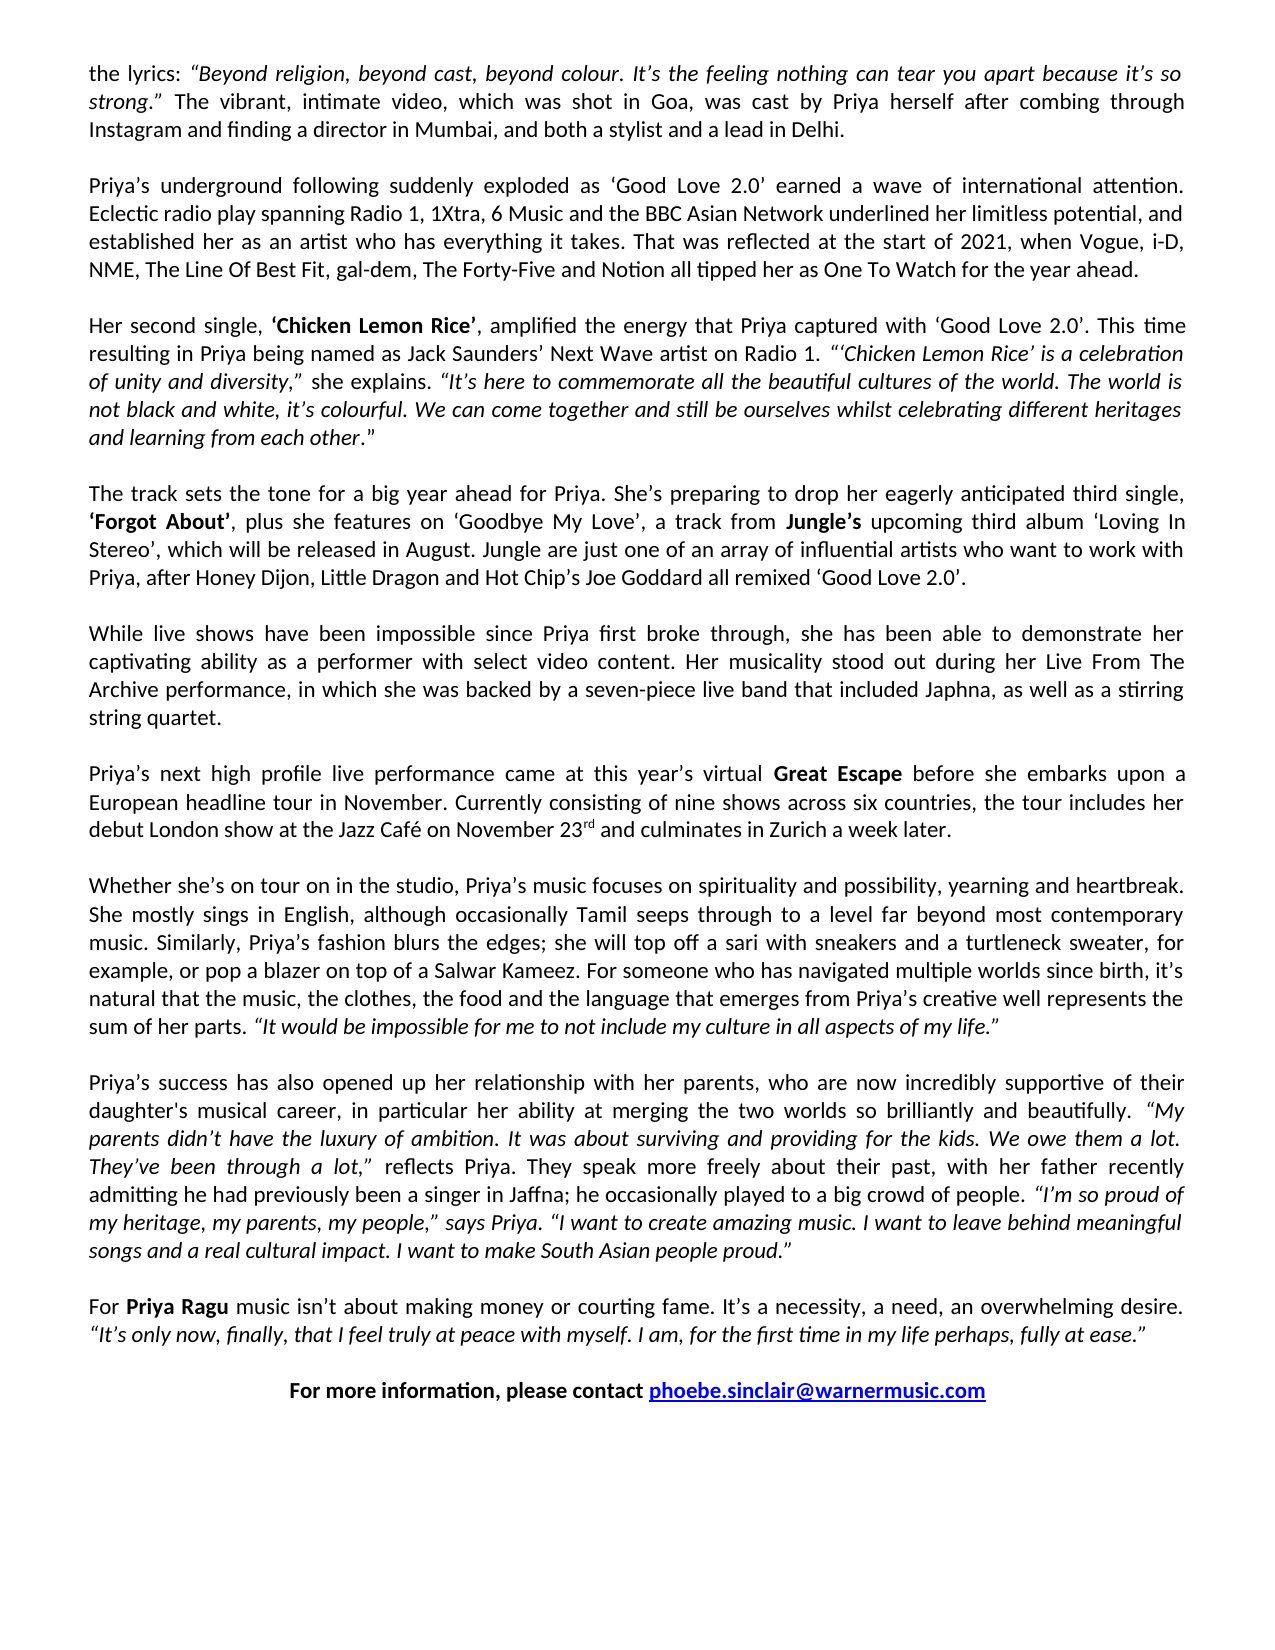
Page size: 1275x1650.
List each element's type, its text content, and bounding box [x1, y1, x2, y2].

text Whether she’s on tour on in the studio, Priya’s music focuses on spirituality and possibility, yearning and heartbreak. She mostly sings in English, although occasionally Tamil seeps through to a level far beyond most contemporary music. Similarly, Priya’s fashion blurs the edges; she will top off a sari with sneakers and a turtleneck sweater, for example, or pop a blazer on top of a Salwar Kameez. For someone who has navigated multiple worlds since birth, it’s natural that the music, the clothes, the food and the language that emerges from Priya’s creative well represents the sum of her parts. “It would be impossible for me to not include my culture in all aspects of my life.” [89, 872, 1186, 1040]
text For Priya Ragu music isn’t about making money or courting fame. It’s a necessity, a need, an overwhelming desire. “It’s only now, finally, that I feel truly at peace with myself. I am, for the first time in my life perhaps, fully at ease.” [89, 1292, 1186, 1348]
text Her second single, ‘Chicken Lemon Rice’, amplified the energy that Priya captured with ‘Good Love 2.0’. This time resulting in Priya being named as Jack Saunders’ Next Wave artist on Radio 1. “‘Chicken Lemon Rice’ is a celebration of unity and diversity,” she explains. “It’s here to commemorate all the beautiful cultures of the world. The world is not black and white, it’s colourful. We can come together and still be ourselves whilst celebrating different heritages and learning from each other.” [89, 311, 1186, 451]
text Priya’s next high profile live performance came at this year’s virtual Great Escape before she embarks upon a European headline tour in November. Currently consisting of nine shows across six countries, the tour includes her debut London show at the Jazz Café on November 23rd and culminates in Zurich a week later. [89, 759, 1186, 844]
text While live shows have been impossible since Priya first broke through, she has been able to demonstrate her captivating ability as a performer with select video content. Her musicality stood out during her Live From The Archive performance, in which she was backed by a seven-piece live band that included Japhna, as well as a stirring string quartet. [89, 619, 1186, 732]
text Priya’s success has also opened up her relationship with her parents, who are now incredibly supportive of their daughter's musical career, in particular her ability at merging the two worlds so brilliantly and beautifully. “My parents didn’t have the luxury of ambition. It was about surviving and providing for the kids. We owe them a lot. They’ve been through a lot,” reflects Priya. They speak more freely about their past, with her father recently admitting he had previously been a singer in Jaffna; he occasionally played to a big crowd of people. “I’m so proud of my heritage, my parents, my people,” says Priya. “I want to create amazing music. I want to leave behind meaningful songs and a real cultural impact. I want to make South Asian people proud.” [89, 1068, 1186, 1264]
text Priya’s underground following suddenly exploded as ‘Good Love 2.0’ earned a wave of international attention. Eclectic radio play spanning Radio 1, 1Xtra, 6 Music and the BBC Asian Network underlined her limitless potential, and established her as an artist who has everything it takes. That was reflected at the start of 2021, when Vogue, i-D, NME, The Line Of Best Fit, gal-dem, The Forty-Five and Notion all tipped her as One To Watch for the year ahead. [89, 171, 1186, 283]
text The track sets the tone for a big year ahead for Priya. She’s preparing to drop her eagerly anticipated third single, ‘Forgot About’, plus she features on ‘Goodbye My Love’, a track from Jungle’s upcoming third album ‘Loving In Stereo’, which will be released in August. Jungle are just one of an array of influential artists who want to work with Priya, after Honey Dijon, Little Dragon and Hot Chip’s Joe Goddard all remixed ‘Good Love 2.0’. [89, 479, 1186, 591]
text For more information, please contact phoebe.sinclair@warnermusic.com [89, 1376, 1186, 1404]
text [89, 59, 1186, 143]
